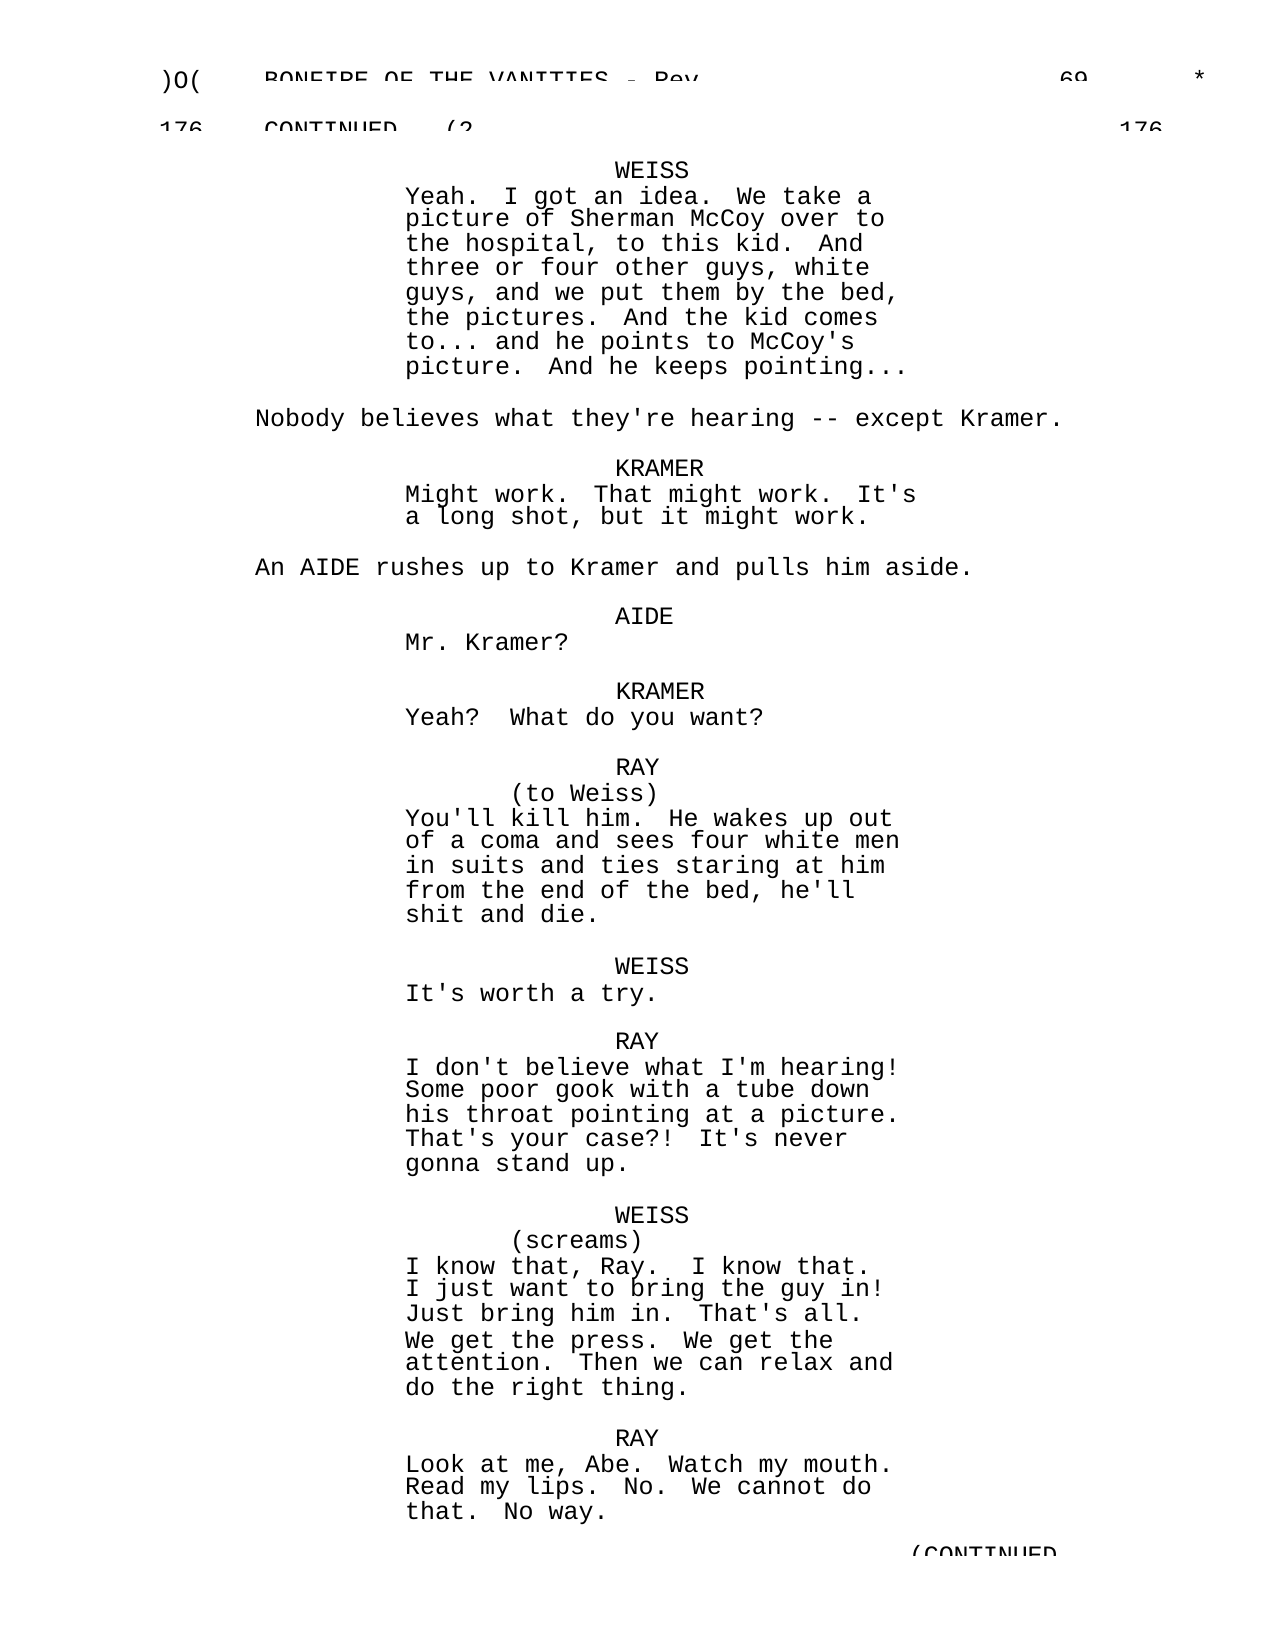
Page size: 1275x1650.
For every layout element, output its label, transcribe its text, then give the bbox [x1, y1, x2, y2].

subtitle RAY [224, 754, 1051, 781]
subtitle RAY [615, 1425, 1217, 1452]
text Mr. Kramer? [405, 629, 1217, 658]
text Nobody believes what they're hearing -- except Kramer. [255, 405, 1217, 433]
text I know that, Ray. I know that. I just want to bring the guy in! Just bring him in. That's all. [405, 1254, 885, 1328]
text (screams) [510, 1229, 1217, 1254]
subtitle WEISS [615, 953, 1217, 980]
text Yeah? What do you want? [405, 704, 1217, 733]
subtitle KRAMER [615, 455, 1217, 482]
subtitle RAY [615, 1028, 1217, 1055]
text It's worth a try. [405, 980, 1217, 1007]
subtitle WEISS [615, 157, 1217, 184]
text I don't believe what I'm hearing! Some poor gook with a tube down his throat pointing at a picture. That's your case?! It's never gonna stand up. [405, 1056, 905, 1179]
text Yeah. I got an idea. We take a picture of Sherman McCoy over to the hospital, to this kid. And three or four other guys, white guys, and we put them by the bed, the pictures. And the kid comes to... and he points to McCoy's picture. And he keeps pointing... [405, 184, 915, 382]
text Might work. That might work. It's a long shot, but it might work. [405, 483, 930, 532]
text An AIDE rushes up to Kramer and pulls him aside. [255, 554, 1217, 583]
subtitle KRAMER [254, 679, 1066, 704]
text Look at me, Abe. Watch my mouth. Read my lips. No. We cannot do that. No way. [405, 1453, 905, 1527]
subtitle AIDE [615, 604, 1217, 629]
text We get the press. We get the attention. Then we can relax and do the right thing. [405, 1329, 905, 1403]
subtitle WEISS [615, 1202, 1217, 1229]
text You'll kill him. He wakes up out of a coma and sees four white men in suits and ties staring at him from the end of the bed, he'll shit and die. [405, 807, 905, 930]
text (to Weiss) [510, 781, 1217, 806]
